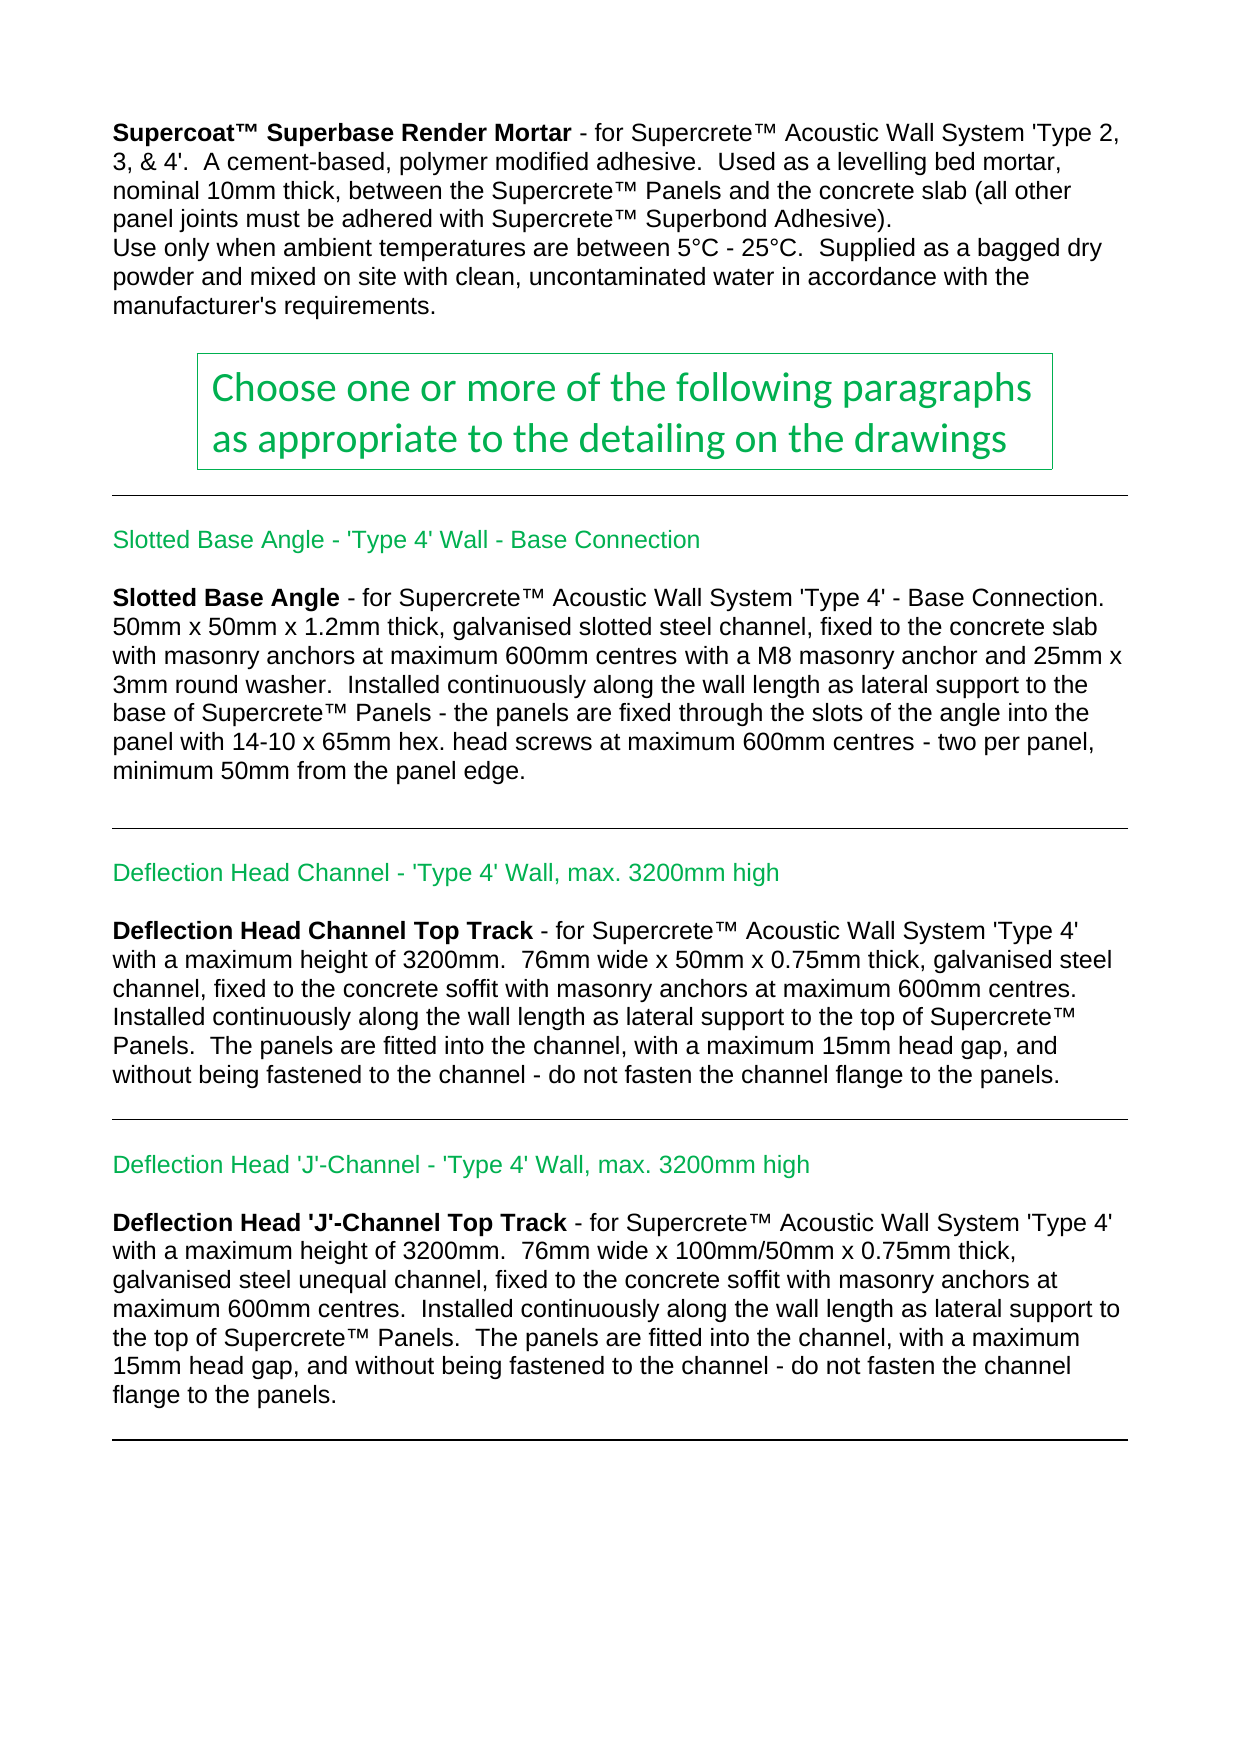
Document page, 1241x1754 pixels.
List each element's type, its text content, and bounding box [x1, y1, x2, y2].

text Deflection Head 'J'-Channel Top Track - for Supercrete™ Acoustic Wall System 'Type 4' with a maximum height of 3200mm. 76mm wide x 100mm/50mm x 0.75mm thick, galvanised steel unequal channel, fixed to the concrete soffit with masonry anchors at maximum 600mm centres. Installed continuously along the wall length as lateral support to the top of Supercrete™ Panels. The panels are fitted into the channel, with a maximum 15mm head gap, and without being fastened to the channel - do not fasten the channel flange to the panels. [112, 1207, 1128, 1409]
text Deflection Head Channel - 'Type 4' Wall, max. 3200mm high [112, 858, 1128, 887]
text Supercoat™ Superbase Render Mortar - for Supercrete™ Acoustic Wall System 'Type 2, 3, & 4'. A cement-based, polymer modified adhesive. Used as a levelling bed mortar, nominal 10mm thick, between the Supercrete™ Panels and the concrete slab (all other panel joints must be adhered with Supercrete™ Superbond Adhesive). Use only when ambient temperatures are between 5°C - 25°C. Supplied as a bagged dry powder and mixed on site with clean, uncontaminated water in accordance with the manufacturer's requirements. [112, 118, 1128, 319]
text Slotted Base Angle - 'Type 4' Wall - Base Connection [112, 525, 1128, 554]
text Deflection Head Channel Top Track - for Supercrete™ Acoustic Wall System 'Type 4' with a maximum height of 3200mm. 76mm wide x 50mm x 0.75mm thick, galvanised steel channel, fixed to the concrete soffit with masonry anchors at maximum 600mm centres. Installed continuously along the wall length as lateral support to the top of Supercrete™ Panels. The panels are fitted into the channel, with a maximum 15mm head gap, and without being fastened to the channel - do not fasten the channel flange to the panels. [112, 916, 1128, 1088]
text Slotted Base Angle - for Supercrete™ Acoustic Wall System 'Type 4' - Base Connection. 50mm x 50mm x 1.2mm thick, galvanised slotted steel channel, fixed to the concrete slab with masonry anchors at maximum 600mm centres with a M8 masonry anchor and 25mm x 3mm round washer. Installed continuously along the wall length as lateral support to the base of Supercrete™ Panels - the panels are fixed through the slots of the angle into the panel with 14-10 x 65mm hex. head screws at maximum 600mm centres - two per panel, minimum 50mm from the panel edge. [112, 583, 1128, 784]
text Deflection Head 'J'-Channel - 'Type 4' Wall, max. 3200mm high [112, 1149, 1128, 1178]
